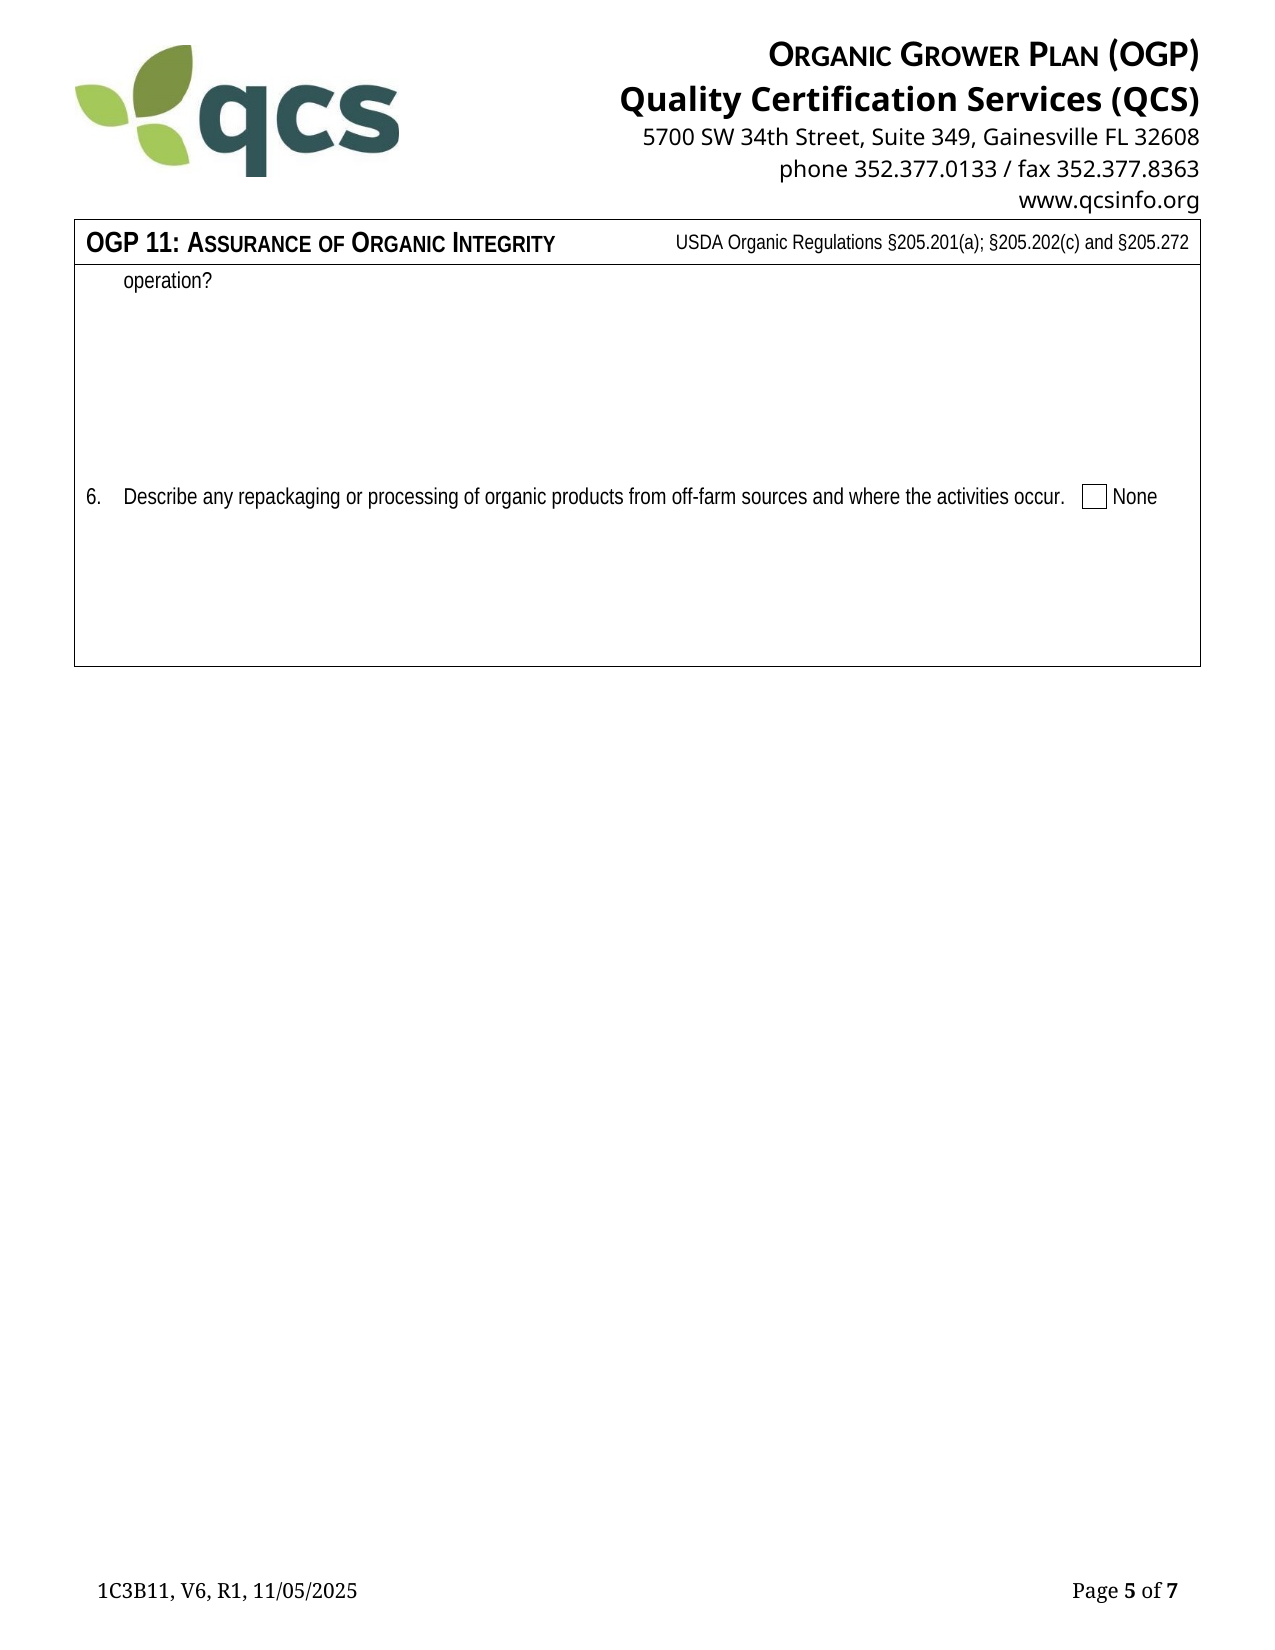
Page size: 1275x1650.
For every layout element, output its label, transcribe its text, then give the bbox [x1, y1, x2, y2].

picture [75, 45, 399, 177]
table_header USDA Organic Regulations §205.201(a); §205.202(c) and §205.272 [580, 220, 1200, 264]
table_header OGP 11: Assurance of Organic Integrity [75, 220, 580, 264]
